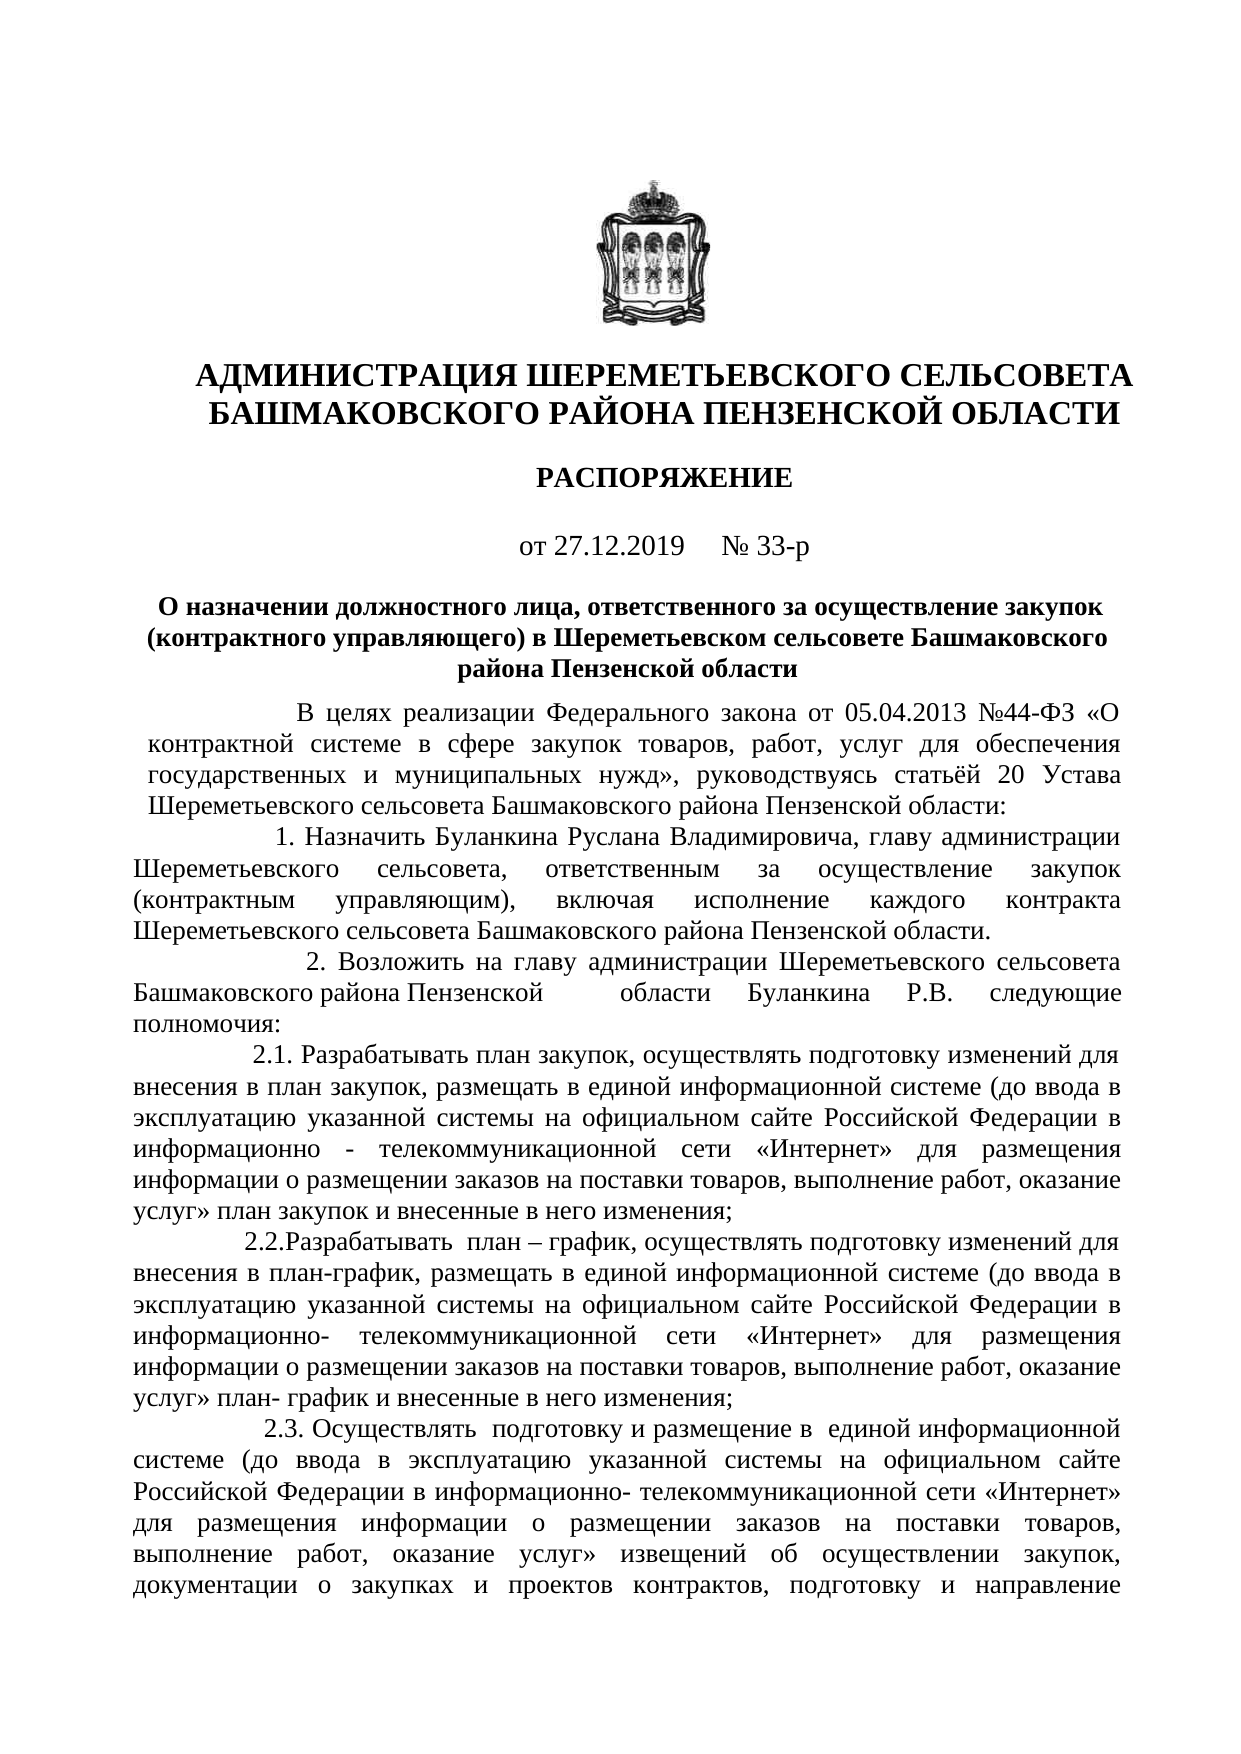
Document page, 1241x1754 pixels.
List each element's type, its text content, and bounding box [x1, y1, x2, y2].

text 1. Назначить Буланкина Руслана Владимировича, главу администрации Шереметьевского сельсовета, ответственным за осуществление закупок (контрактным управляющим), включая исполнение каждого контракта Шереметьевского сельсовета Башмаковского района Пензенской области. [133, 821, 1122, 945]
text В целях реализации Федерального закона от 05.04.2013 №44-ФЗ «О контрактной системе в сфере закупок товаров, работ, услуг для обеспечения государственных и муниципальных нужд», руководствуясь статьёй 20 Устава Шереметьевского сельсовета Башмаковского района Пензенской области: [148, 696, 1122, 821]
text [133, 1412, 1122, 1599]
text О назначении должностного лица, ответственного за осуществление закупок (контрактного управляющего) в Шереметьевском сельсовете Башмаковского района Пензенской области [133, 590, 1122, 683]
text АДМИНИСТРАЦИЯ ШЕРЕМЕТЬЕВСКОГО СЕЛЬСОВЕТА БАШМАКОВСКОГО РАЙОНА ПЕНЗЕНСКОЙ ОБЛАСТИ [177, 355, 1152, 432]
text 2. Возложить на главу администрации Шереметьевского сельсовета Башмаковского района Пензенской области Буланкина Р.В. следующие полномочия: [133, 945, 1122, 1038]
text 2.1. Разрабатывать план закупок, осуществлять подготовку изменений для внесения в план закупок, размещать в единой информационной системе (до ввода в эксплуатацию указанной системы на официальном сайте Российской Федерации в информационно - телекоммуникационной сети «Интернет» для размещения информации о размещении заказов на поставки товаров, выполнение работ, оказание услуг» план закупок и внесенные в него изменения; [133, 1038, 1122, 1225]
text 2.2.Разрабатывать план – график, осуществлять подготовку изменений для внесения в план-график, размещать в единой информационной системе (до ввода в эксплуатацию указанной системы на официальном сайте Российской Федерации в информационно- телекоммуникационной сети «Интернет» для размещения информации о размещении заказов на поставки товаров, выполнение работ, оказание услуг» план- график и внесенные в него изменения; [133, 1225, 1122, 1412]
text от 27.12.2019 № 33-р [177, 528, 1152, 561]
text РАСПОРЯЖЕНИЕ [177, 461, 1152, 494]
picture [596, 180, 711, 326]
